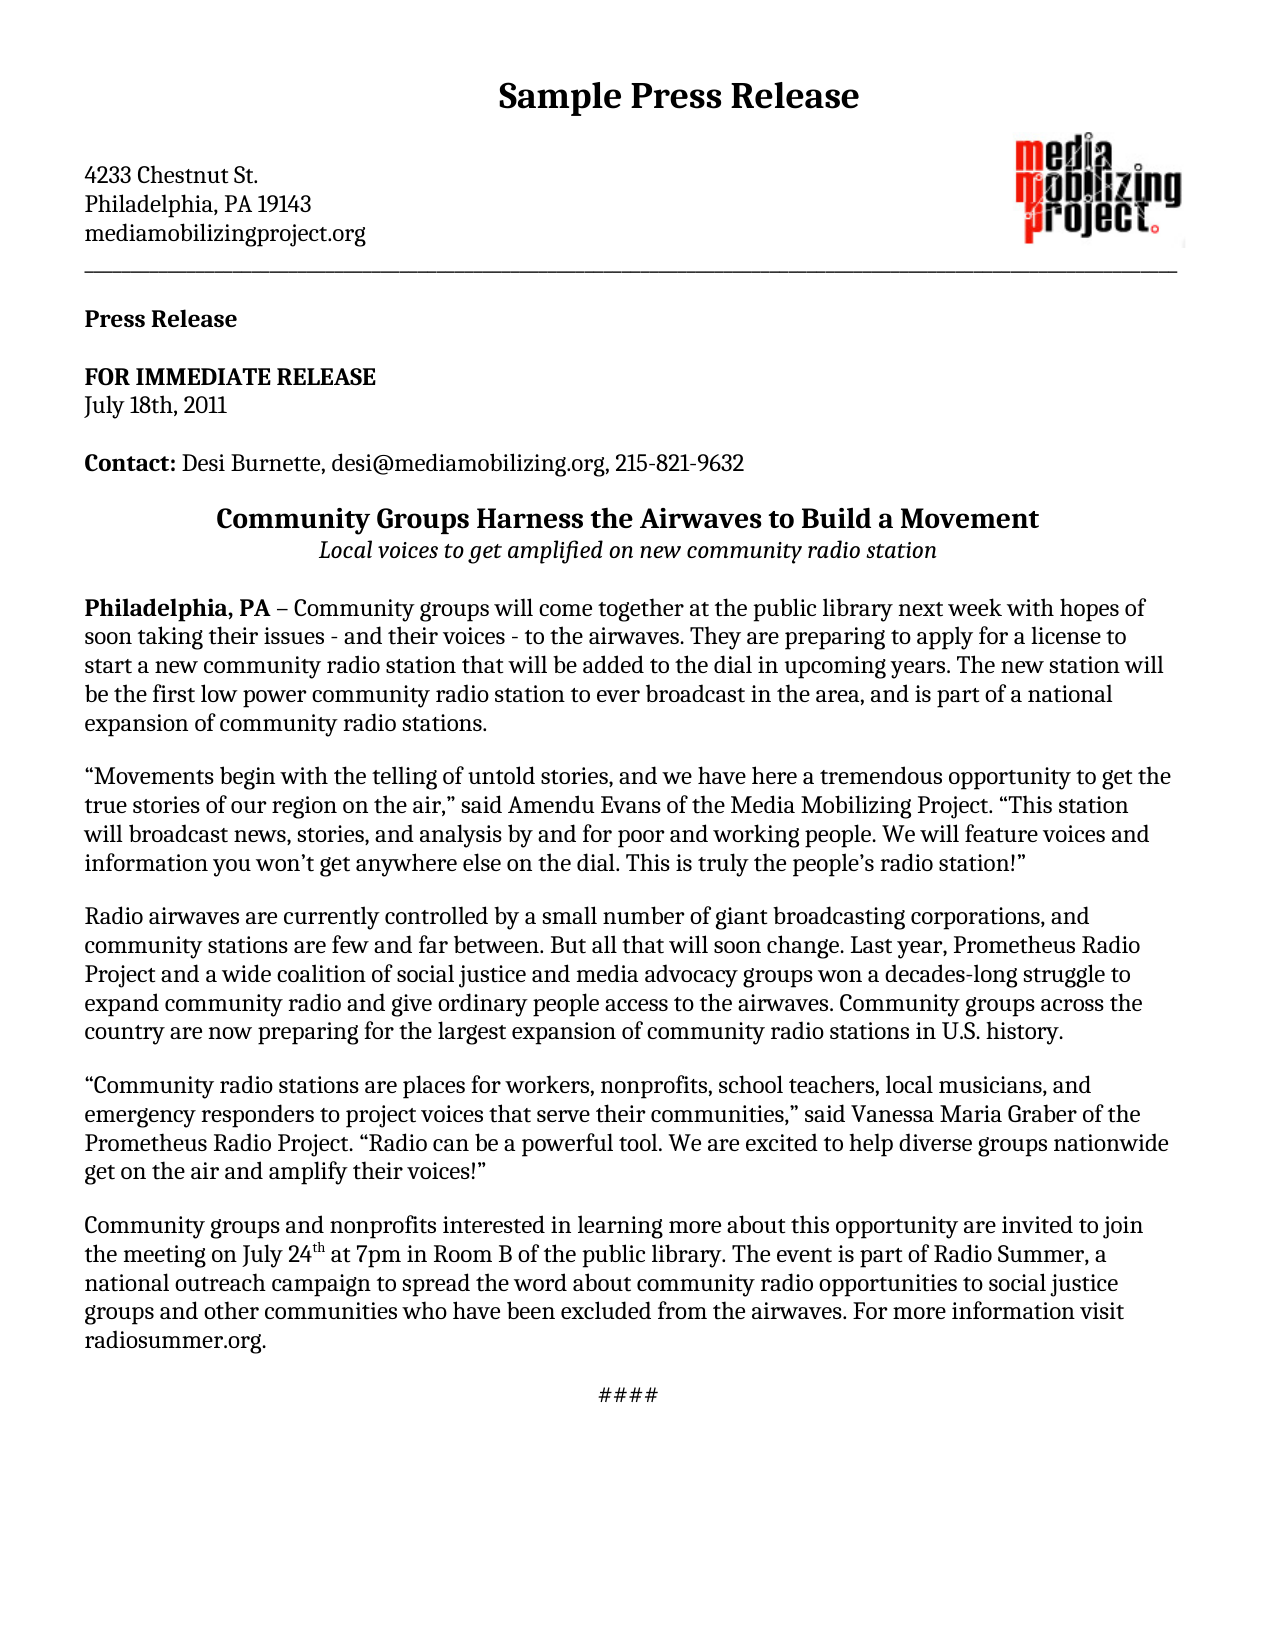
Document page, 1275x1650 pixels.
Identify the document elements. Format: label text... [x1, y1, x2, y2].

text ______________________________________________________________________________________________________________________ [84, 247, 1181, 276]
text mediamobilizingproject.org [84, 219, 1181, 247]
text Radio airwaves are currently controlled by a small number of giant broadcasting corporations, and community stations are few and far between. But all that will soon change. Last year, Prometheus Radio Project and a wide coalition of social justice and media advocacy groups won a decades-long struggle to expand community radio and give ordinary people access to the airwaves. Community groups across the country are now preparing for the largest expansion of community radio stations in U.S. history. [84, 902, 1172, 1046]
text Local voices to get amplified on new community radio station [84, 536, 1172, 565]
text Philadelphia, PA 19143 [84, 190, 1181, 219]
text #### [84, 1380, 1172, 1408]
text Philadelphia, PA – Community groups will come together at the public library next week with hopes of soon taking their issues - and their voices - to the airwaves. They are preparing to apply for a license to start a new community radio station that will be added to the dial in upcoming years. The new station will be the first low power community radio station to ever broadcast in the area, and is part of a national expansion of community radio stations. [84, 593, 1172, 737]
text Community groups and nonprofits interested in learning more about this opportunity are invited to join the meeting on July 24th at 7pm in Room B of the public library. The event is part of Radio Summer, a national outreach campaign to spread the word about community radio opportunities to social justice groups and other communities who have been excluded from the airwaves. For more information visit radiosummer.org. [84, 1211, 1172, 1355]
text FOR IMMEDIATE RELEASE [84, 362, 1172, 391]
picture [1012, 132, 1186, 248]
text July 18th, 2011 [84, 391, 1172, 420]
text Contact: Desi Burnette, desi@mediamobilizing.org, 215-821-9632 [84, 449, 1172, 477]
text “Community radio stations are places for workers, nonprofits, school teachers, local musicians, and emergency responders to project voices that serve their communities,” said Vanessa Maria Graber of the Prometheus Radio Project. “Radio can be a powerful tool. We are excited to help diverse groups nationwide get on the air and amplify their voices!” [84, 1071, 1172, 1186]
text 4233 Chestnut St. [84, 161, 1181, 190]
text “Movements begin with the telling of untold stories, and we have here a tremendous opportunity to get the true stories of our region on the air,” said Amendu Evans of the Media Mobilizing Project. “This station will broadcast news, stories, and analysis by and for poor and working people. We will feature voices and information you won’t get anywhere else on the dial. This is truly the people’s radio station!” [84, 762, 1172, 877]
text Press Release [84, 305, 1172, 334]
text Community Groups Harness the Airwaves to Build a Movement [84, 502, 1172, 536]
